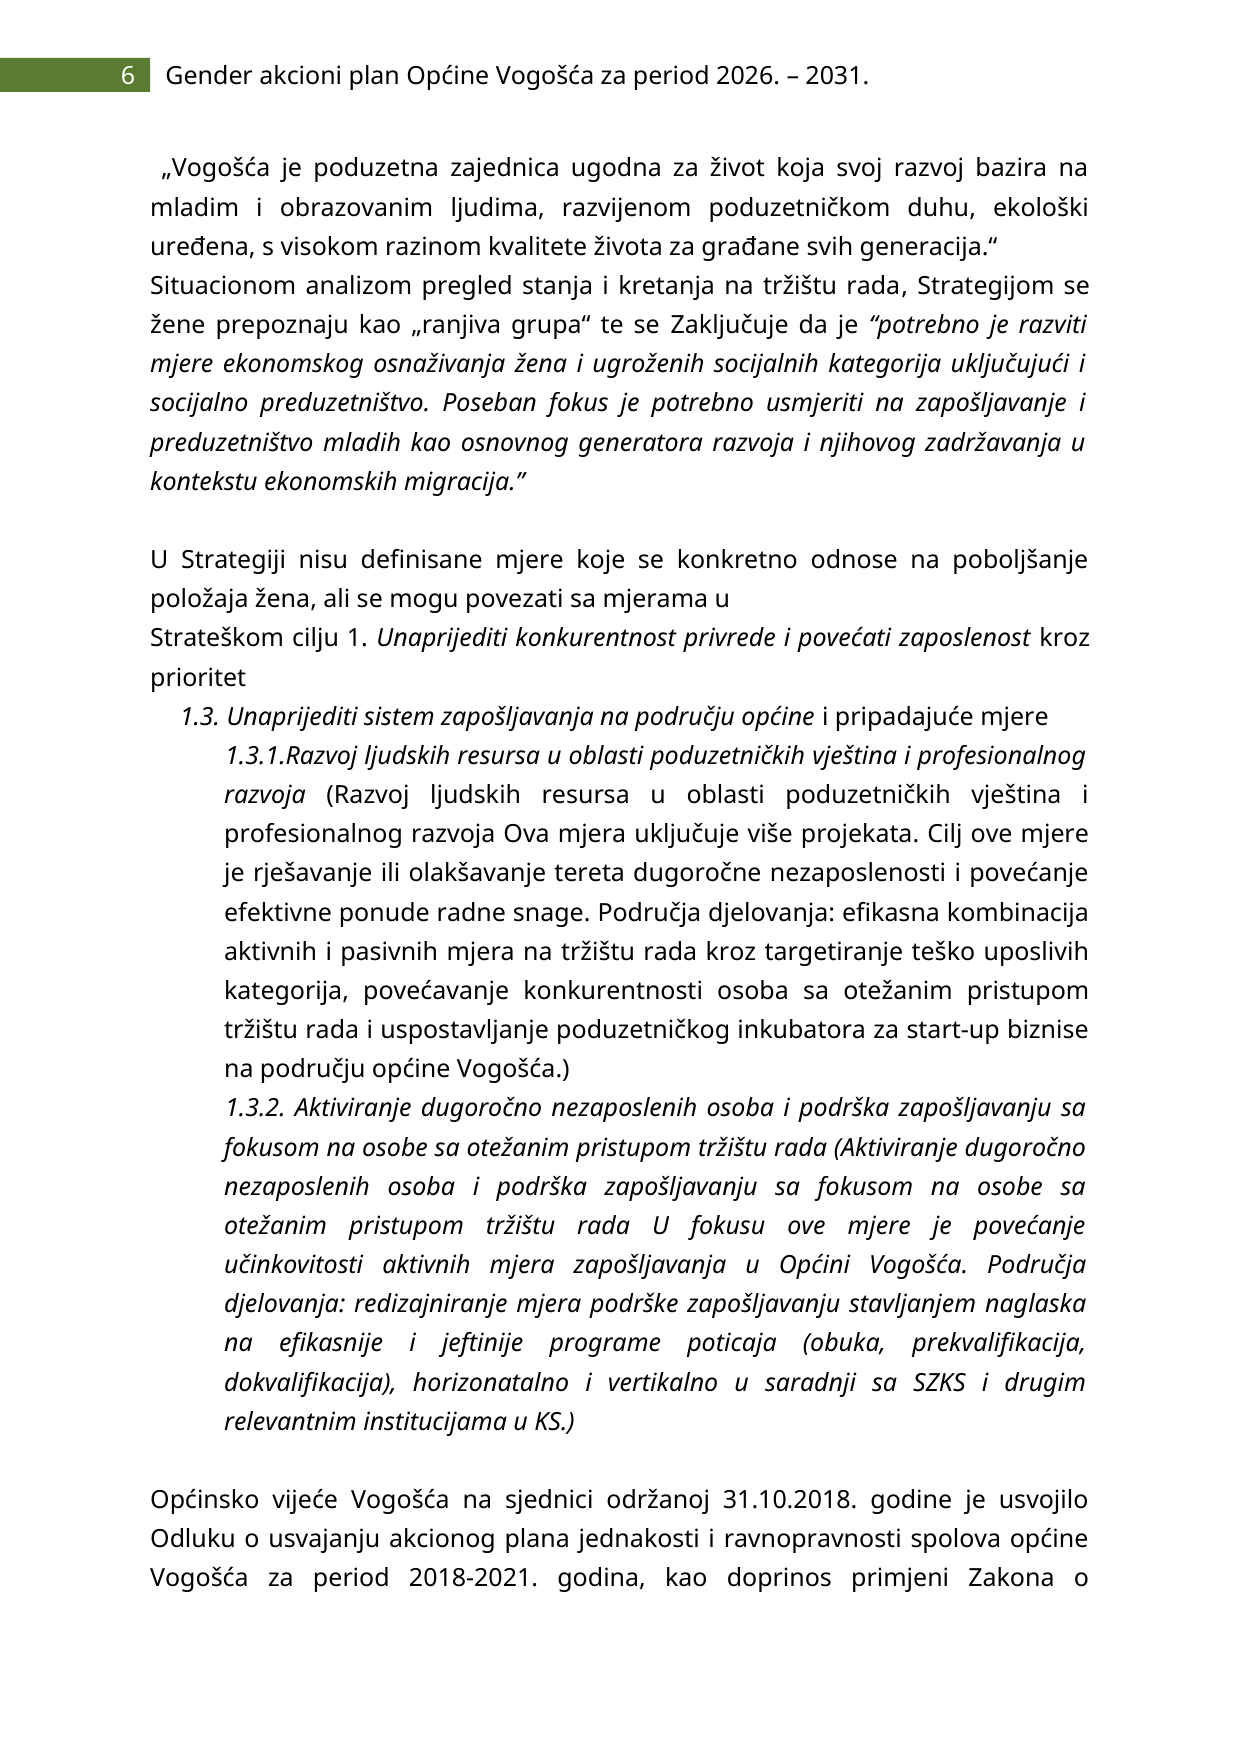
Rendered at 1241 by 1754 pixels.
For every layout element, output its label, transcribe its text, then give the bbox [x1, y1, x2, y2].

text Strateškom cilju 1. Unaprijediti konkurentnost privrede i povećati zaposlenost kroz prioritet [150, 620, 1090, 693]
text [150, 1482, 1090, 1594]
text U Strategiji nisu definisane mjere koje se konkretno odnose na poboljšanje položaja žena, ali se mogu povezati sa mjerama u [150, 542, 1090, 615]
text 1.3.1.Razvoj ljudskih resursa u oblasti poduzetničkih vještina i profesionalnog razvoja (Razvoj ljudskih resursa u oblasti poduzetničkih vještina i profesionalnog razvoja Ova mjera uključuje više projekata. Cilj ove mjere je rješavanje ili olakšavanje tereta dugoročne nezaposlenosti i povećanje efektivne ponude radne snage. Područja djelovanja: efikasna kombinacija aktivnih i pasivnih mjera na tržištu rada kroz targetiranje teško uposlivih kategorija, povećavanje konkurentnosti osoba sa otežanim pristupom tržištu rada i uspostavljanje poduzetničkog inkubatora za start-up biznise na području općine Vogošća.) [224, 737, 1090, 1085]
text „Vogošća je poduzetna zajednica ugodna za život koja svoj razvoj bazira na mladim i obrazovanim ljudima, razvijenom poduzetničkom duhu, ekološki uređena, s visokom razinom kvalitete života za građane svih generacija.“ [150, 150, 1090, 262]
text 1.3. Unaprijediti sistem zapošljavanja na području općine i pripadajuće mjere [150, 698, 1090, 732]
text Situacionom analizom pregled stanja i kretanja na tržištu rada, Strategijom se žene prepoznaju kao „ranjiva grupa“ te se Zaključuje da je “potrebno je razviti mjere ekonomskog osnaživanja žena i ugroženih socijalnih kategorija uključujući i socijalno preduzetništvo. Poseban fokus je potrebno usmjeriti na zapošljavanje i preduzetništvo mladih kao osnovnog generatora razvoja i njihovog zadržavanja u kontekstu ekonomskih migracija.” [150, 267, 1090, 497]
text 1.3.2. Aktiviranje dugoročno nezaposlenih osoba i podrška zapošljavanju sa fokusom na osobe sa otežanim pristupom tržištu rada (Aktiviranje dugoročno nezaposlenih osoba i podrška zapošljavanju sa fokusom na osobe sa otežanim pristupom tržištu rada U fokusu ove mjere je povećanje učinkovitosti aktivnih mjera zapošljavanja u Općini Vogošća. Područja djelovanja: redizajniranje mjera podrške zapošljavanju stavljanjem naglaska na efikasnije i jeftinije programe poticaja (obuka, prekvalifikacija, dokvalifikacija), horizonatalno i vertikalno u saradnji sa SZKS i drugim relevantnim institucijama u KS.) [224, 1090, 1090, 1437]
